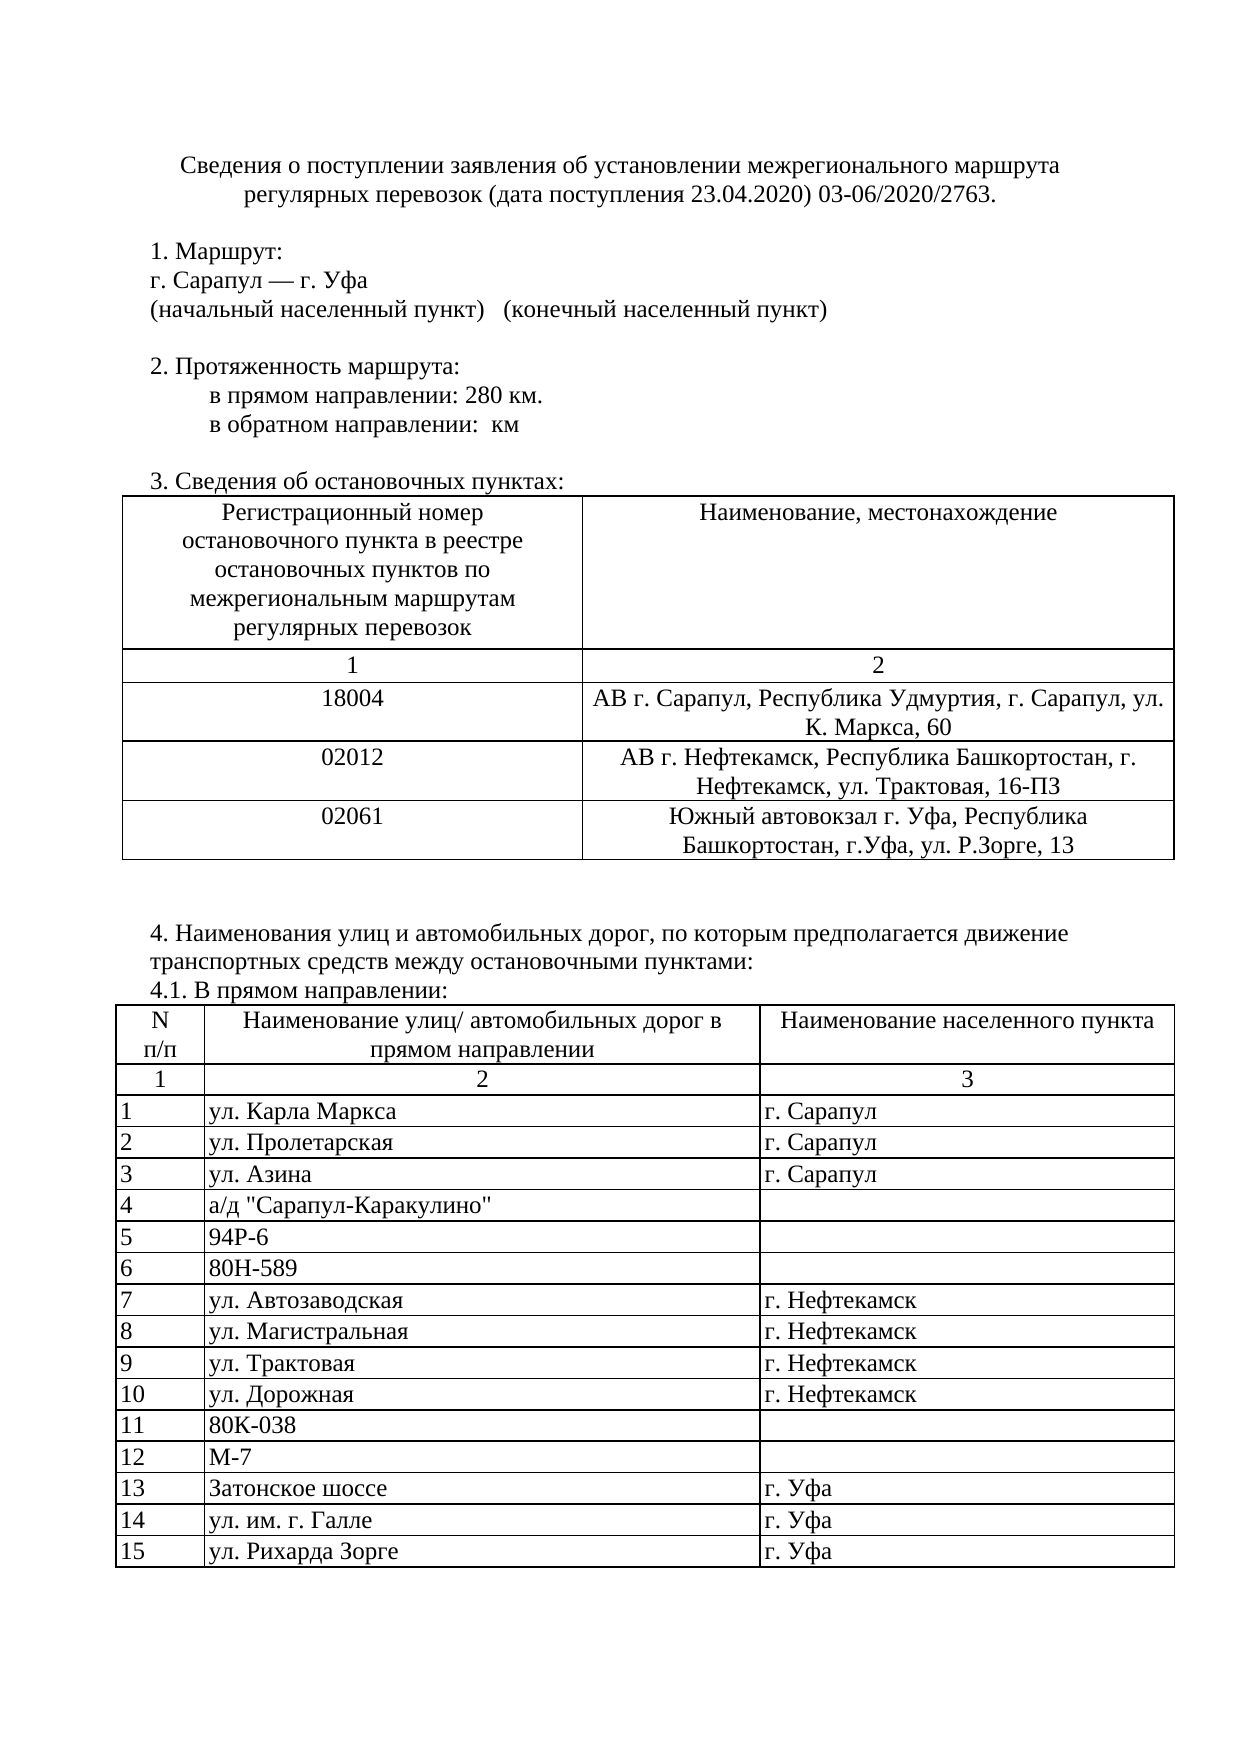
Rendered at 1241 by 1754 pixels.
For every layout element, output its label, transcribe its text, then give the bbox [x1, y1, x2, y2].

table_cell [761, 1442, 1174, 1472]
table_cell ул. Азина [205, 1159, 759, 1189]
table_cell ул. Автозаводская [205, 1285, 759, 1314]
table_cell 94Р-6 [205, 1222, 759, 1252]
table_header Наименование улиц/ автомобильных дорог в прямом направлении [205, 1006, 759, 1063]
table_header Наименование населенного пункта [761, 1006, 1174, 1063]
table_cell г. Нефтекамск [761, 1379, 1174, 1409]
table_cell [761, 1222, 1174, 1252]
table_cell 02012 [123, 742, 582, 799]
table_cell Затонское шоссе [205, 1473, 759, 1503]
text Сведения о поступлении заявления об установлении межрегионального маршрута регулярных перевозок (дата поступления 23.04.2020) 03-06/2020/2763. [150, 150, 1090, 207]
table_cell а/д "Сарапул-Каракулино" [205, 1190, 759, 1220]
table_cell 2 [117, 1127, 204, 1157]
text 2. Протяженность маршрута: [150, 351, 1090, 380]
table_header Регистрационный номер остановочного пункта в реестре остановочных пунктов по межрегиональным маршрутам регулярных перевозок [123, 497, 582, 648]
table_cell 6 [117, 1253, 204, 1283]
text в обратном направлении: км [150, 409, 1090, 437]
table_cell г. Уфа [761, 1473, 1174, 1503]
table_cell 1 [117, 1096, 204, 1126]
table_cell 12 [117, 1442, 204, 1472]
table_cell ул. Рихарда Зорге [205, 1536, 759, 1566]
table_cell 18004 [123, 683, 582, 740]
table_cell 10 [117, 1379, 204, 1409]
table_cell г. Сарапул [761, 1159, 1174, 1189]
table_cell АВ г. Сарапул, Республика Удмуртия, г. Сарапул, ул. К. Маркса, 60 [583, 683, 1173, 740]
table_cell 4 [117, 1190, 204, 1220]
text 1. Маршрут: [150, 236, 1090, 265]
table_header Наименование, местонахождение [583, 497, 1173, 648]
table_cell М-7 [205, 1442, 759, 1472]
table_cell 13 [117, 1473, 204, 1503]
text г. Сарапул — г. Уфа [150, 265, 1090, 294]
table_cell 80Н-589 [205, 1253, 759, 1283]
table_cell ул. им. г. Галле [205, 1505, 759, 1535]
table_header N п/п [117, 1006, 204, 1063]
table_cell г. Сарапул [761, 1127, 1174, 1157]
table_cell 3 [761, 1065, 1174, 1094]
table_cell 5 [117, 1222, 204, 1252]
table_cell 14 [117, 1505, 204, 1535]
table_cell 11 [117, 1411, 204, 1440]
text 4. Наименования улиц и автомобильных дорог, по которым предполагается движение транспортных средств между остановочными пунктами: [150, 918, 1090, 975]
table_cell 2 [583, 650, 1173, 681]
text в прямом направлении: 280 км. [150, 380, 1090, 409]
table_cell [761, 1190, 1174, 1220]
table_cell 8 [117, 1316, 204, 1346]
table_cell г. Нефтекамск [761, 1348, 1174, 1377]
table_cell ул. Пролетарская [205, 1127, 759, 1157]
table_cell г. Сарапул [761, 1096, 1174, 1126]
table_cell 2 [205, 1065, 759, 1094]
table_cell г. Нефтекамск [761, 1285, 1174, 1314]
table_cell 3 [117, 1159, 204, 1189]
table_cell ул. Дорожная [205, 1379, 759, 1409]
table_cell ул. Карла Маркса [205, 1096, 759, 1126]
table_cell 15 [117, 1536, 204, 1566]
table_cell 9 [117, 1348, 204, 1377]
table_cell [761, 1411, 1174, 1440]
table_cell ул. Трактовая [205, 1348, 759, 1377]
text 3. Сведения об остановочных пунктах: [150, 466, 1090, 495]
table_cell 1 [117, 1065, 204, 1094]
table_cell 1 [123, 650, 582, 681]
table_cell 7 [117, 1285, 204, 1314]
text 4.1. В прямом направлении: [150, 975, 1090, 1004]
table_cell г. Уфа [761, 1536, 1174, 1566]
table_cell 02061 [123, 801, 582, 858]
table_cell АВ г. Нефтекамск, Республика Башкортостан, г. Нефтекамск, ул. Трактовая, 16-ПЗ [583, 742, 1173, 799]
table_cell ул. Магистральная [205, 1316, 759, 1346]
table_cell г. Нефтекамск [761, 1316, 1174, 1346]
table_cell 80К-038 [205, 1411, 759, 1440]
text (начальный населенный пункт) (конечный населенный пункт) [150, 294, 1090, 322]
table_cell [761, 1253, 1174, 1283]
table_cell г. Уфа [761, 1505, 1174, 1535]
table_cell Южный автовокзал г. Уфа, Республика Башкортостан, г.Уфа, ул. Р.Зорге, 13 [583, 801, 1173, 858]
